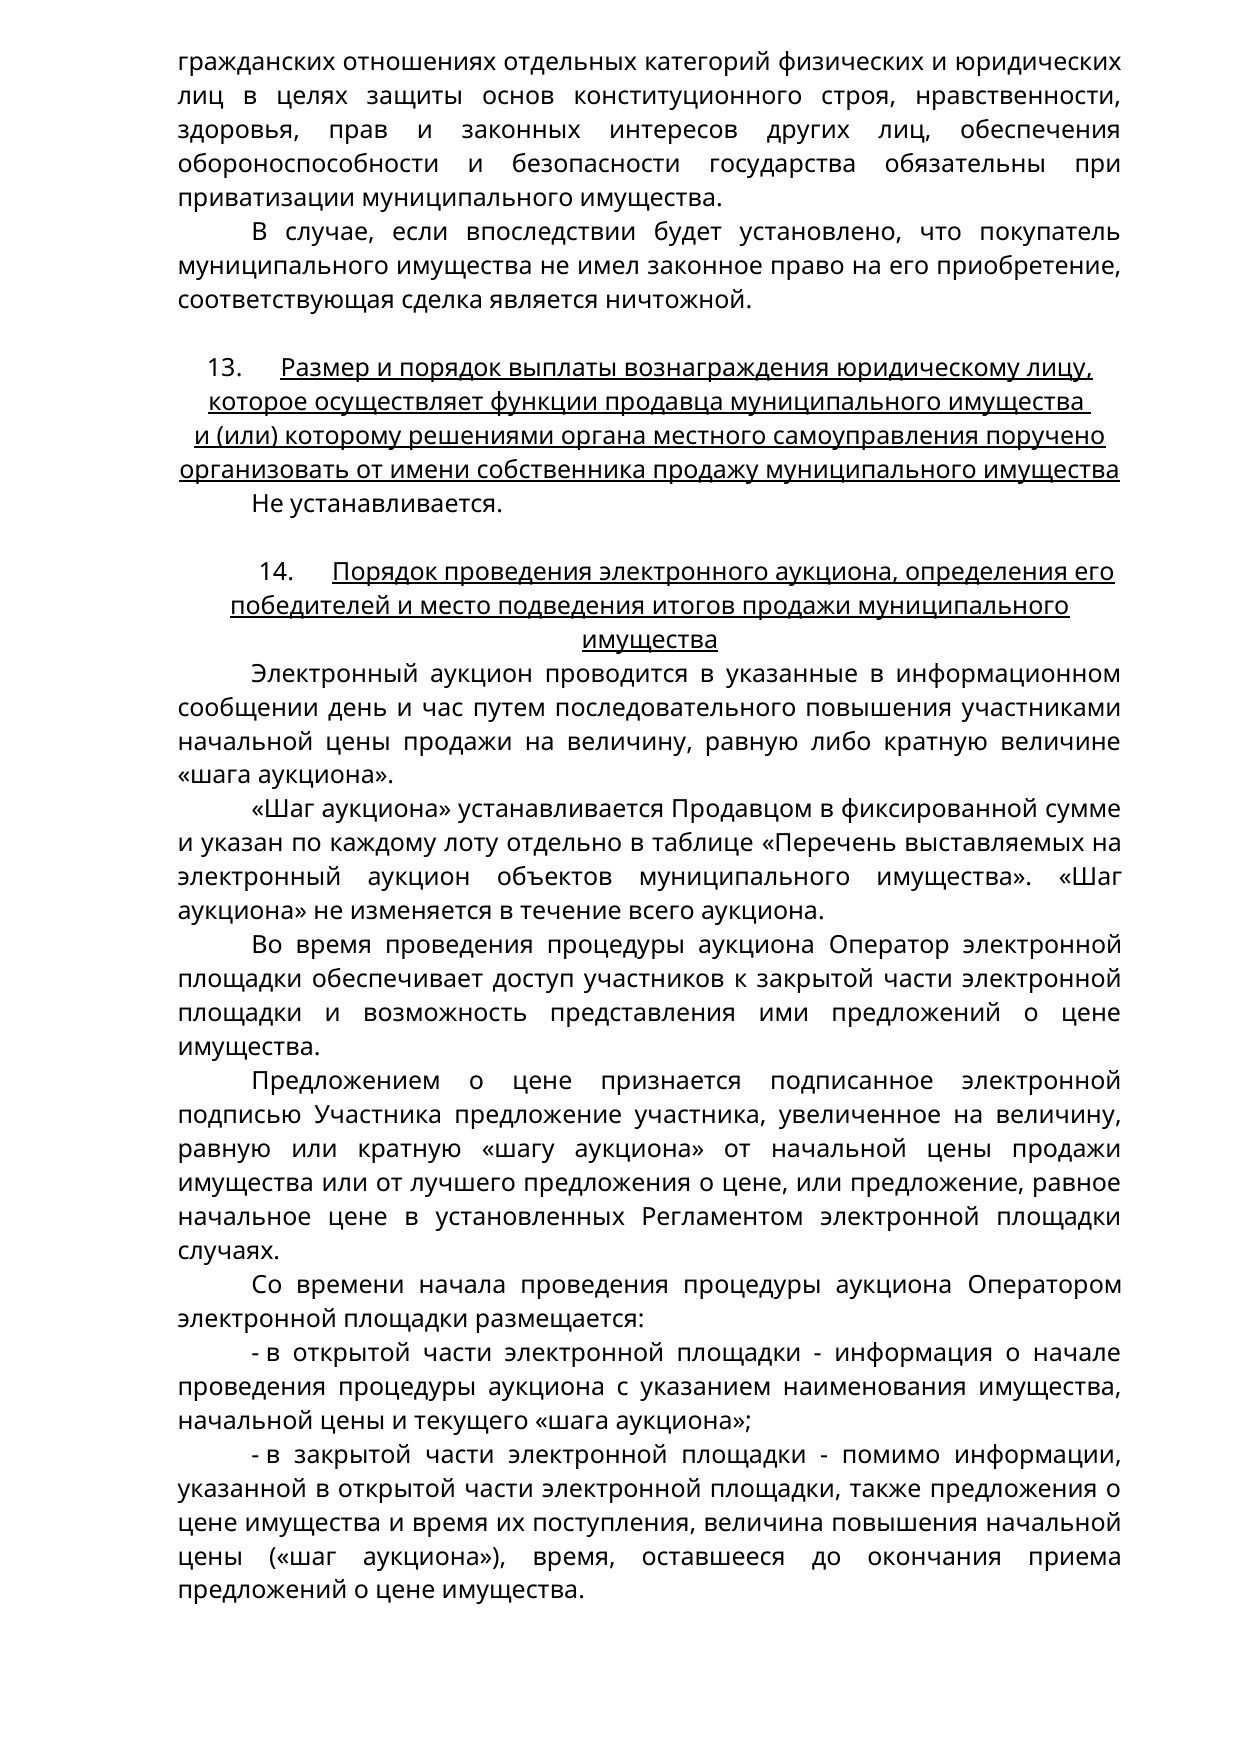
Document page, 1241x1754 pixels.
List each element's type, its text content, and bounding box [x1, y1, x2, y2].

text Со времени начала проведения процедуры аукциона Оператором электронной площадки размещается: [177, 1267, 1122, 1335]
text Предложением о цене признается подписанное электронной подписью Участника предложение участника, увеличенное на величину, равную или кратную «шагу аукциона» от начальной цены продажи имущества или от лучшего предложения о цене, или предложение, равное начальное цене в установленных Регламентом электронной площадки случаях. [177, 1063, 1122, 1267]
text - в закрытой части электронной площадки - помимо информации, указанной в открытой части электронной площадки, также предложения о цене имущества и время их поступления, величина повышения начальной цены («шаг аукциона»), время, оставшееся до окончания приема предложений о цене имущества. [177, 1437, 1122, 1606]
text Электронный аукцион проводится в указанные в информационном сообщении день и час путем последовательного повышения участниками начальной цены продажи на величину, равную либо кратную величине «шага аукциона». [177, 656, 1122, 791]
list Порядок проведения электронного аукциона, определения его победителей и место подведения итогов продажи муниципального имущества [177, 554, 1122, 656]
text - в открытой части электронной площадки - информация о начале проведения процедуры аукциона с указанием наименования имущества, начальной цены и текущего «шага аукциона»; [177, 1335, 1122, 1437]
list Размер и порядок выплаты вознаграждения юридическому лицу, которое осуществляет функции продавца муниципального имущества и (или) которому решениями органа местного самоуправления поручено организовать от имени собственника продажу муниципального имущества [177, 350, 1122, 486]
text Не устанавливается. [177, 486, 1122, 520]
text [177, 44, 1122, 214]
text В случае, если впоследствии будет установлено, что покупатель муниципального имущества не имел законное право на его приобретение, соответствующая сделка является ничтожной. [177, 214, 1122, 316]
text «Шаг аукциона» устанавливается Продавцом в фиксированной сумме и указан по каждому лоту отдельно в таблице «Перечень выставляемых на электронный аукцион объектов муниципального имущества». «Шаг аукциона» не изменяется в течение всего аукциона. [177, 791, 1122, 927]
text Во время проведения процедуры аукциона Оператор электронной площадки обеспечивает доступ участников к закрытой части электронной площадки и возможность представления ими предложений о цене имущества. [177, 927, 1122, 1063]
